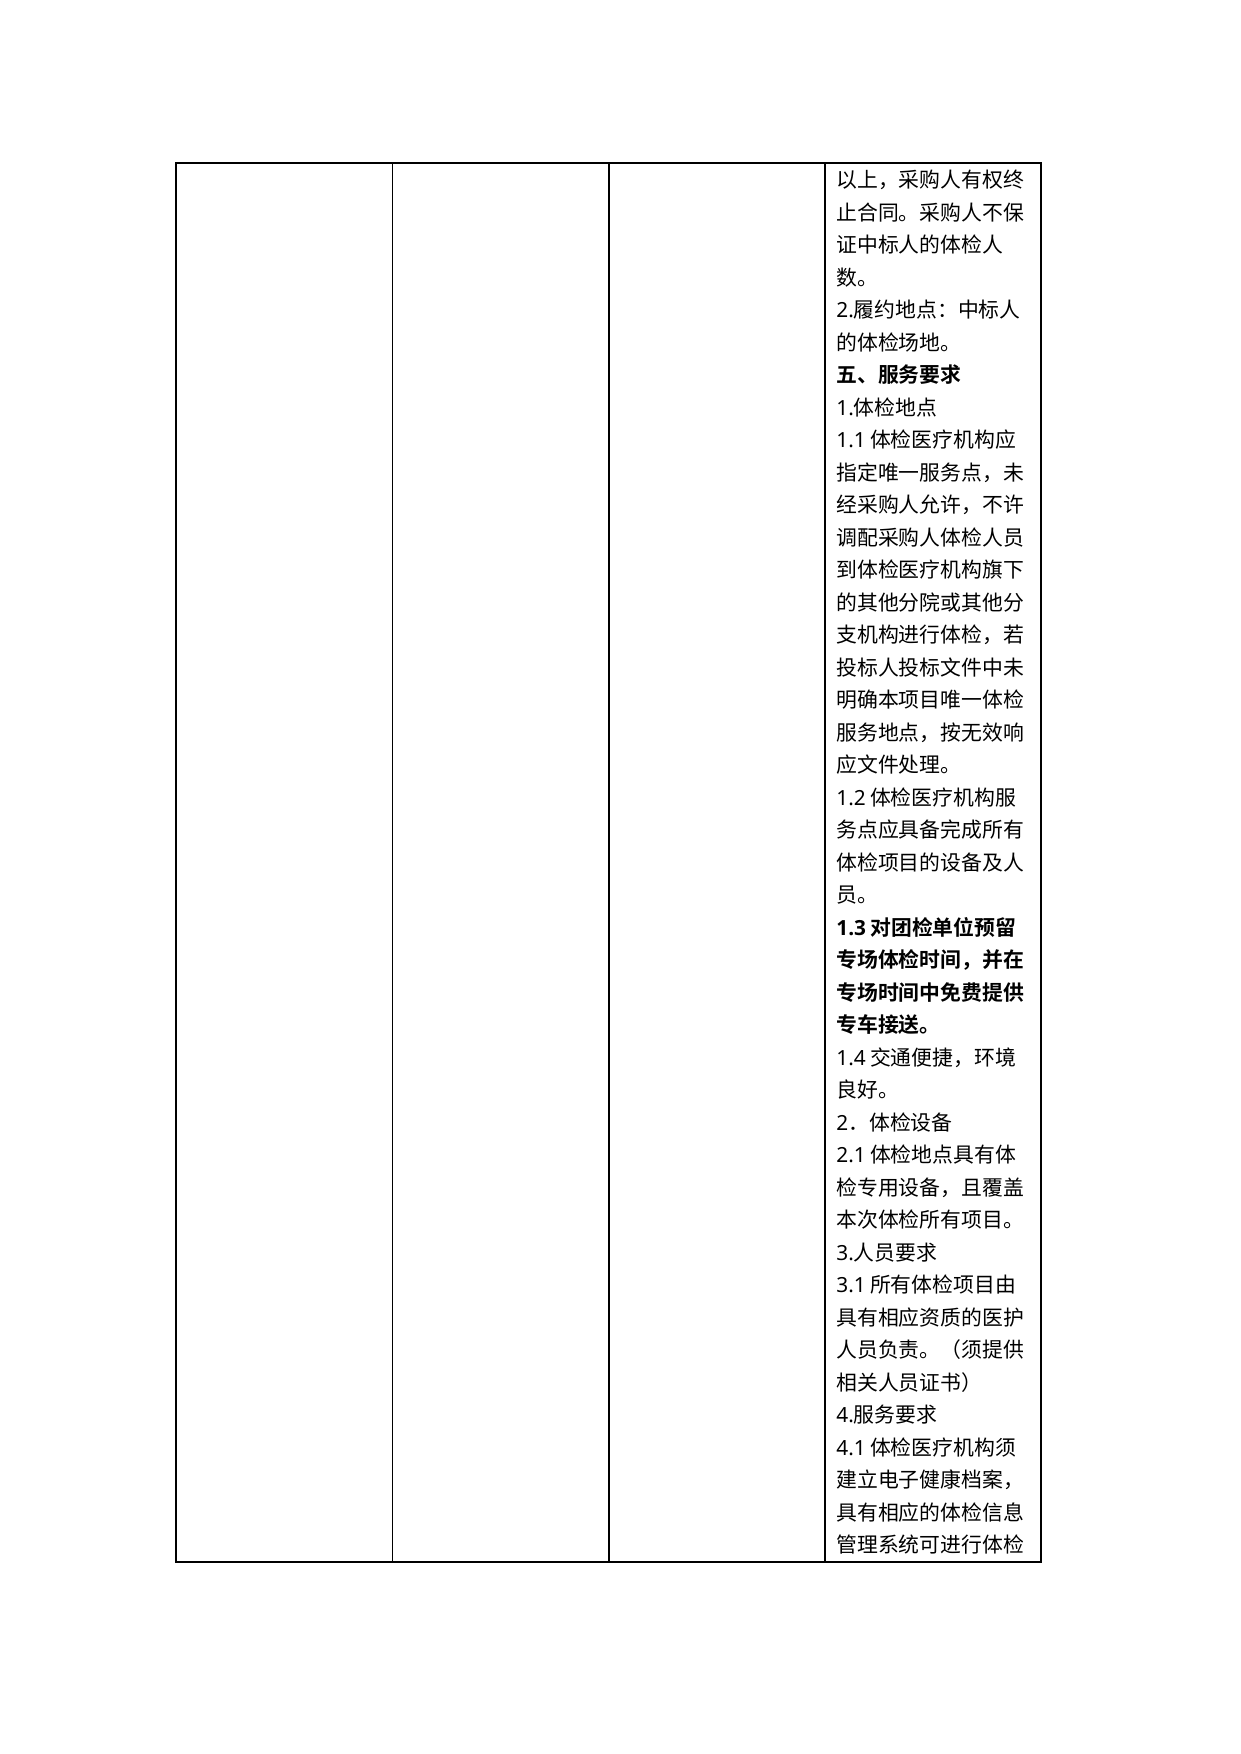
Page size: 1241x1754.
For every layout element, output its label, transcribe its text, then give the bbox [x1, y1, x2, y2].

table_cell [826, 164, 1040, 1561]
table_cell [177, 164, 392, 1561]
table_cell [610, 164, 824, 1561]
table_cell 1 [393, 164, 608, 1561]
